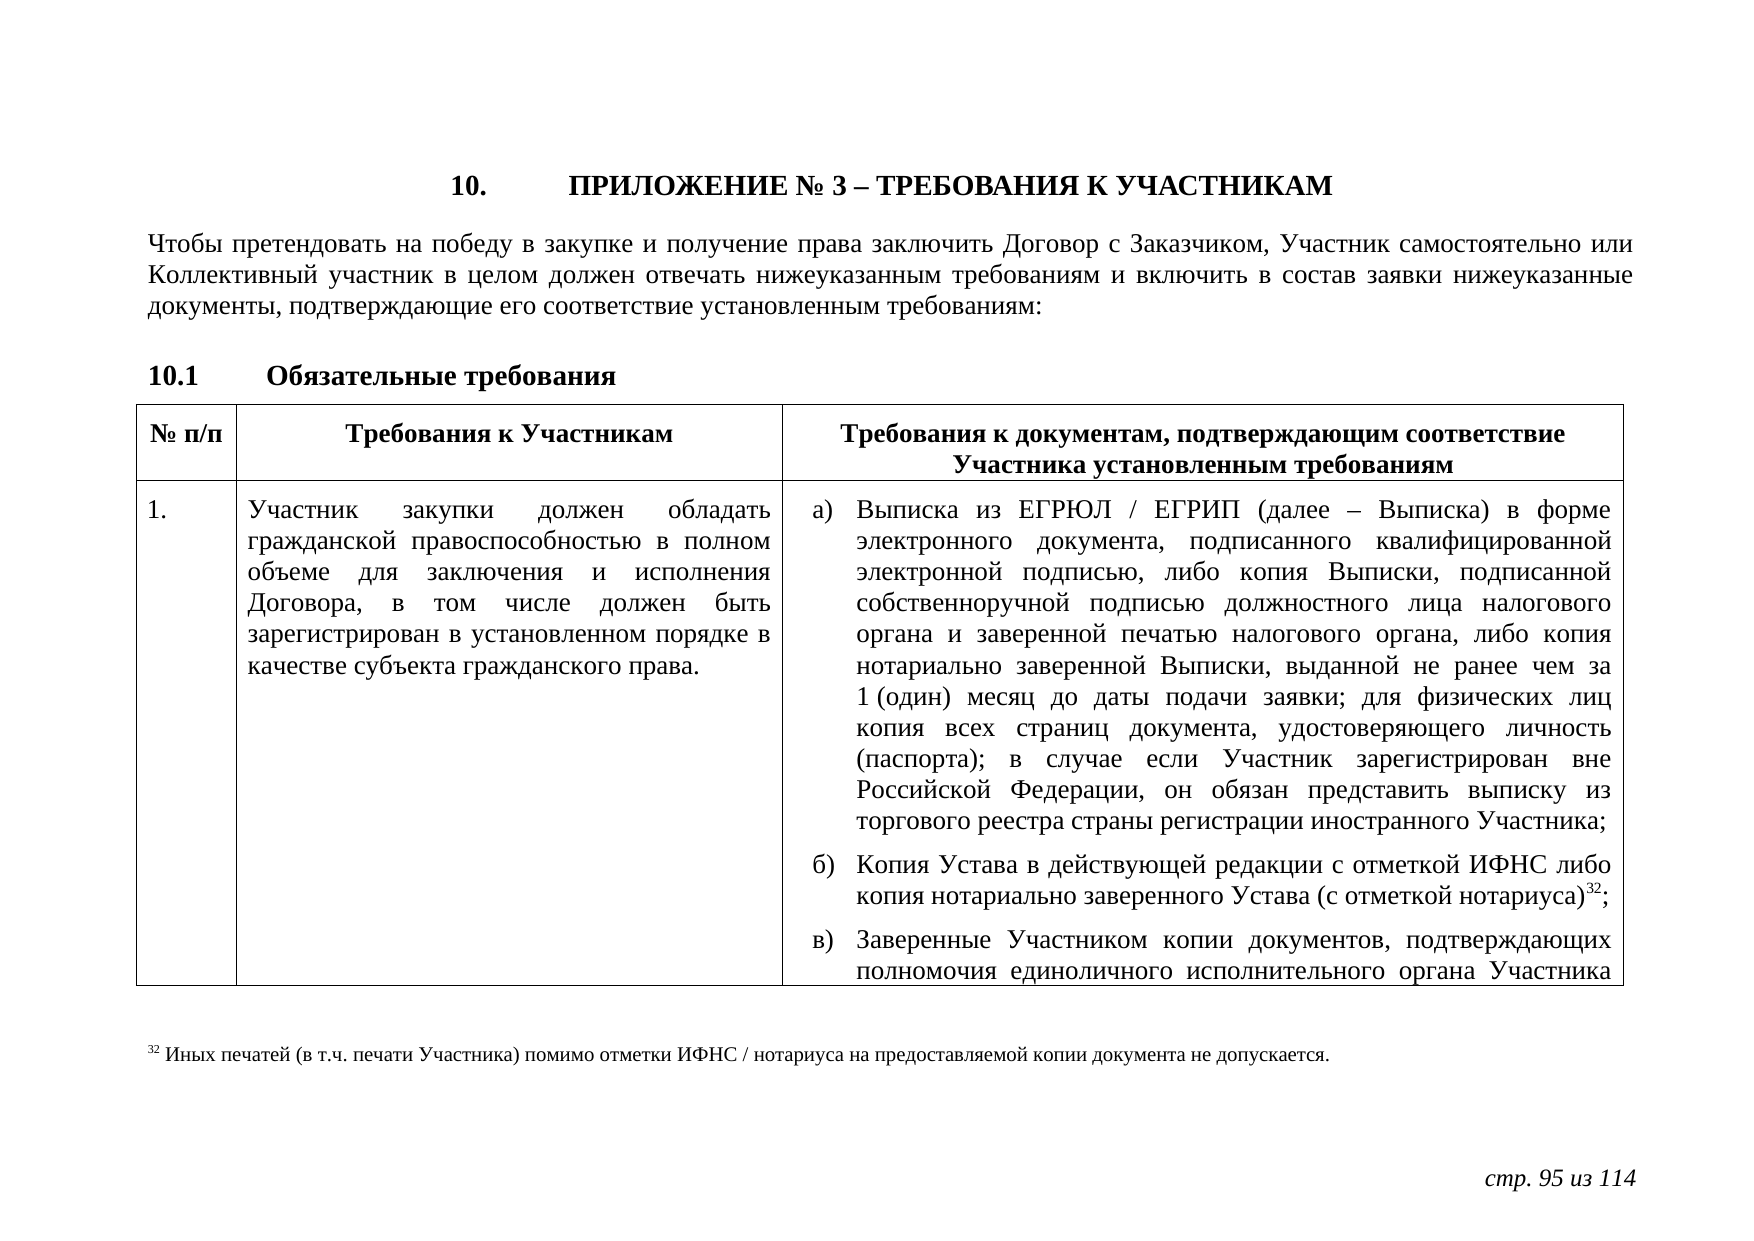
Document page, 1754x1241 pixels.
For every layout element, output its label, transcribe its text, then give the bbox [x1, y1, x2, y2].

subtitle ПРИЛОЖЕНИЕ № 3 – ТРЕБОВАНИЯ К УЧАСТНИКАМ [148, 168, 1636, 202]
table_header № п/п [137, 405, 236, 479]
subtitle Обязательные требования [148, 358, 1636, 391]
table_header Требования к документам, подтверждающим соответствие Участника установленным требованиям [783, 405, 1623, 479]
table_header Требования к Участникам [237, 405, 782, 479]
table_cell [783, 481, 1623, 985]
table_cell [237, 481, 782, 985]
table_cell [137, 481, 236, 985]
text Чтобы претендовать на победу в закупке и получение права заключить Договор с Заказчиком, Участник самостоятельно или Коллективный участник в целом должен отвечать нижеуказанным требованиям и включить в состав заявки нижеуказанные документы, подтверждающие его соответствие установленным требованиям: [148, 227, 1636, 320]
